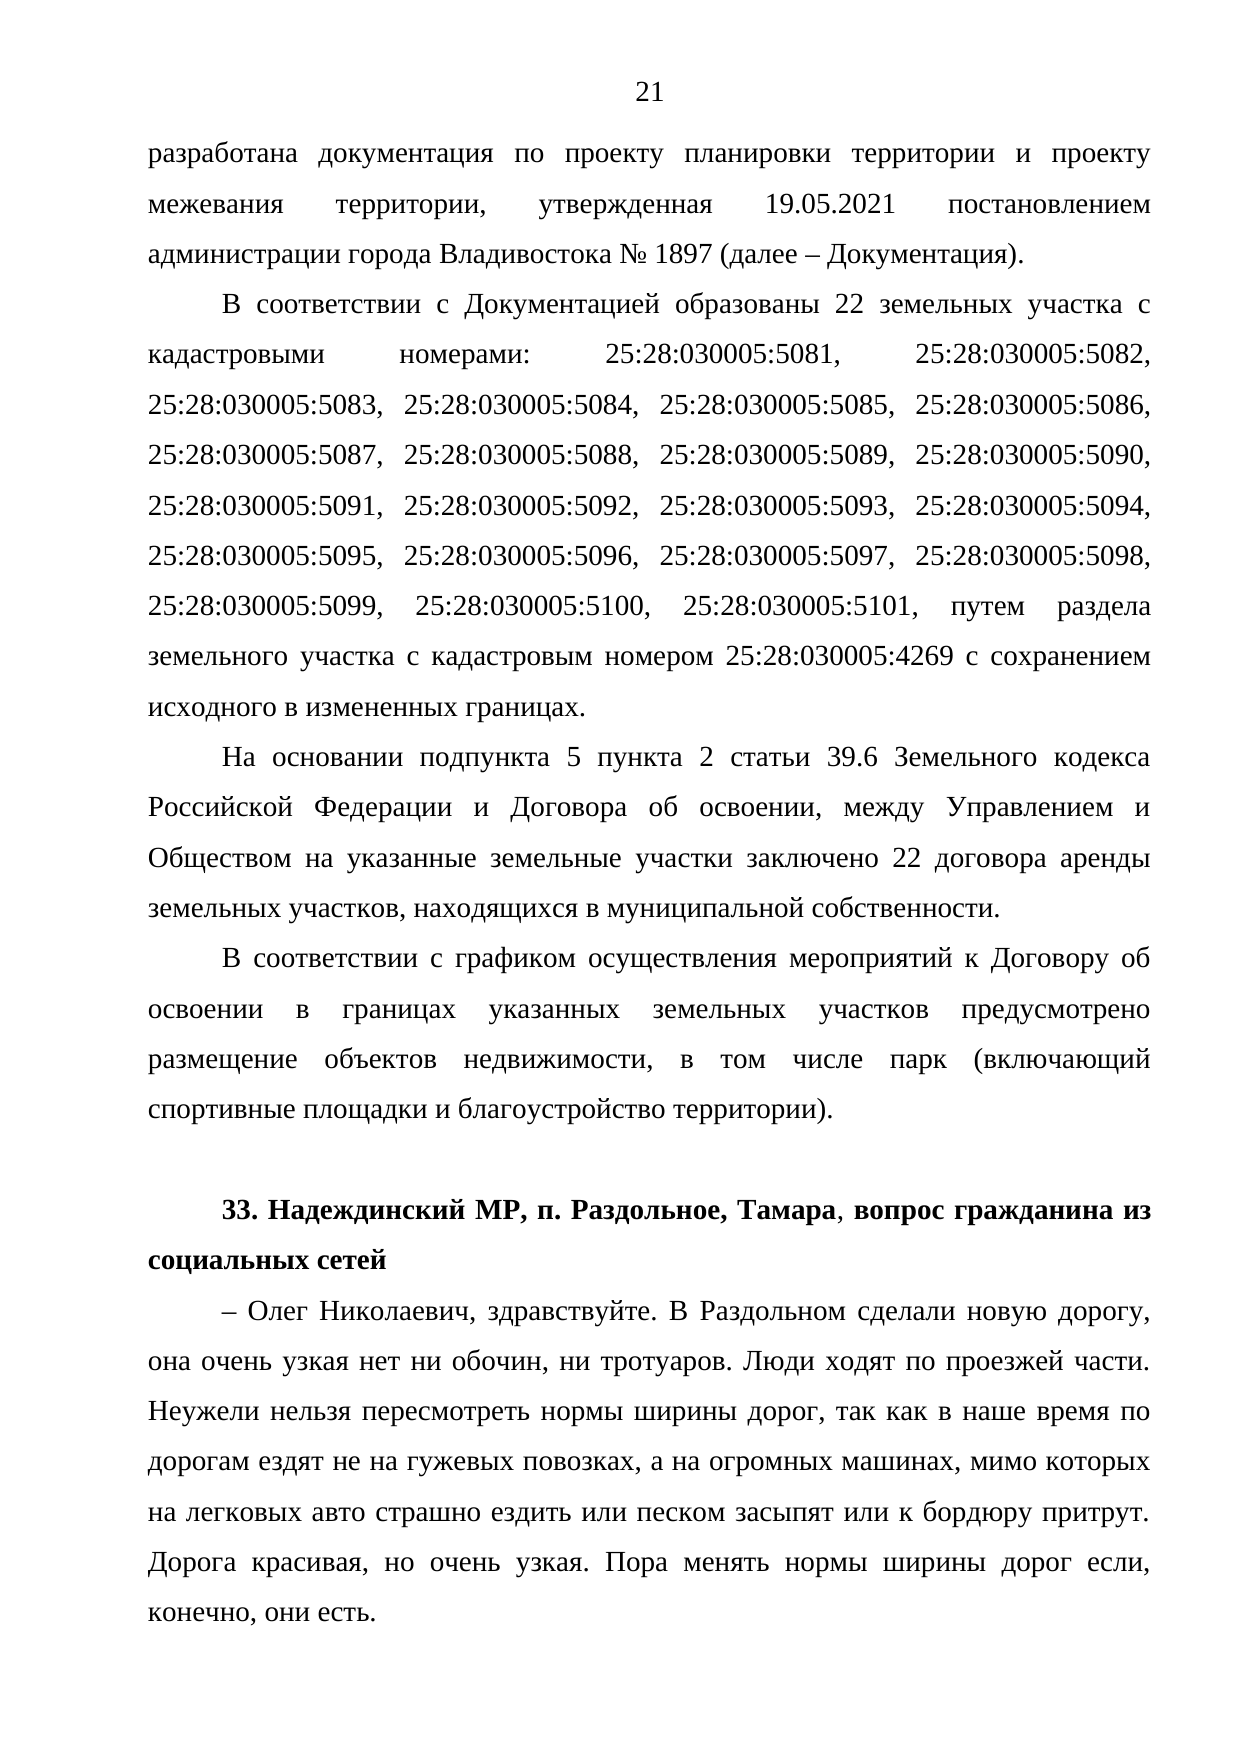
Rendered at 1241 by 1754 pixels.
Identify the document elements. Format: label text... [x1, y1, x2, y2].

text В соответствии с графиком осуществления мероприятий к Договору об освоении в границах указанных земельных участков предусмотрено размещение объектов недвижимости, в том числе парк (включающий спортивные площадки и благоустройство территории). [148, 940, 1152, 1125]
text В соответствии с Документацией образованы 22 земельных участка с кадастровыми номерами: 25:28:030005:5081, 25:28:030005:5082, 25:28:030005:5083, 25:28:030005:5084, 25:28:030005:5085, 25:28:030005:5086, 25:28:030005:5087, 25:28:030005:5088, 25:28:030005:5089, 25:28:030005:5090, 25:28:030005:5091, 25:28:030005:5092, 25:28:030005:5093, 25:28:030005:5094, 25:28:030005:5095, 25:28:030005:5096, 25:28:030005:5097, 25:28:030005:5098, 25:28:030005:5099, 25:28:030005:5100, 25:28:030005:5101, путем раздела земельного участка с кадастровым номером 25:28:030005:4269 с сохранением исходного в измененных границах. [148, 286, 1152, 722]
text – Олег Николаевич, здравствуйте. В Раздольном сделали новую дорогу, она очень узкая нет ни обочин, ни тротуаров. Люди ходят по проезжей части. Неужели нельзя пересмотреть нормы ширины дорог, так как в наше время по дорогам ездят не на гужевых повозках, а на огромных машинах, мимо которых на легковых авто страшно ездить или песком засыпят или к бордюру притрут. Дорога красивая, но очень узкая. Пора менять нормы ширины дорог если, конечно, они есть. [148, 1293, 1152, 1628]
text На основании подпункта 5 пункта 2 статьи 39.6 Земельного кодекса Российской Федерации и Договора об освоении, между Управлением и Обществом на указанные земельные участки заключено 22 договора аренды земельных участков, находящихся в муниципальной собственности. [148, 739, 1152, 924]
text 33. Надеждинский МР, п. Раздольное, Тамара, вопрос гражданина из социальных сетей [148, 1192, 1152, 1276]
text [148, 135, 1152, 269]
